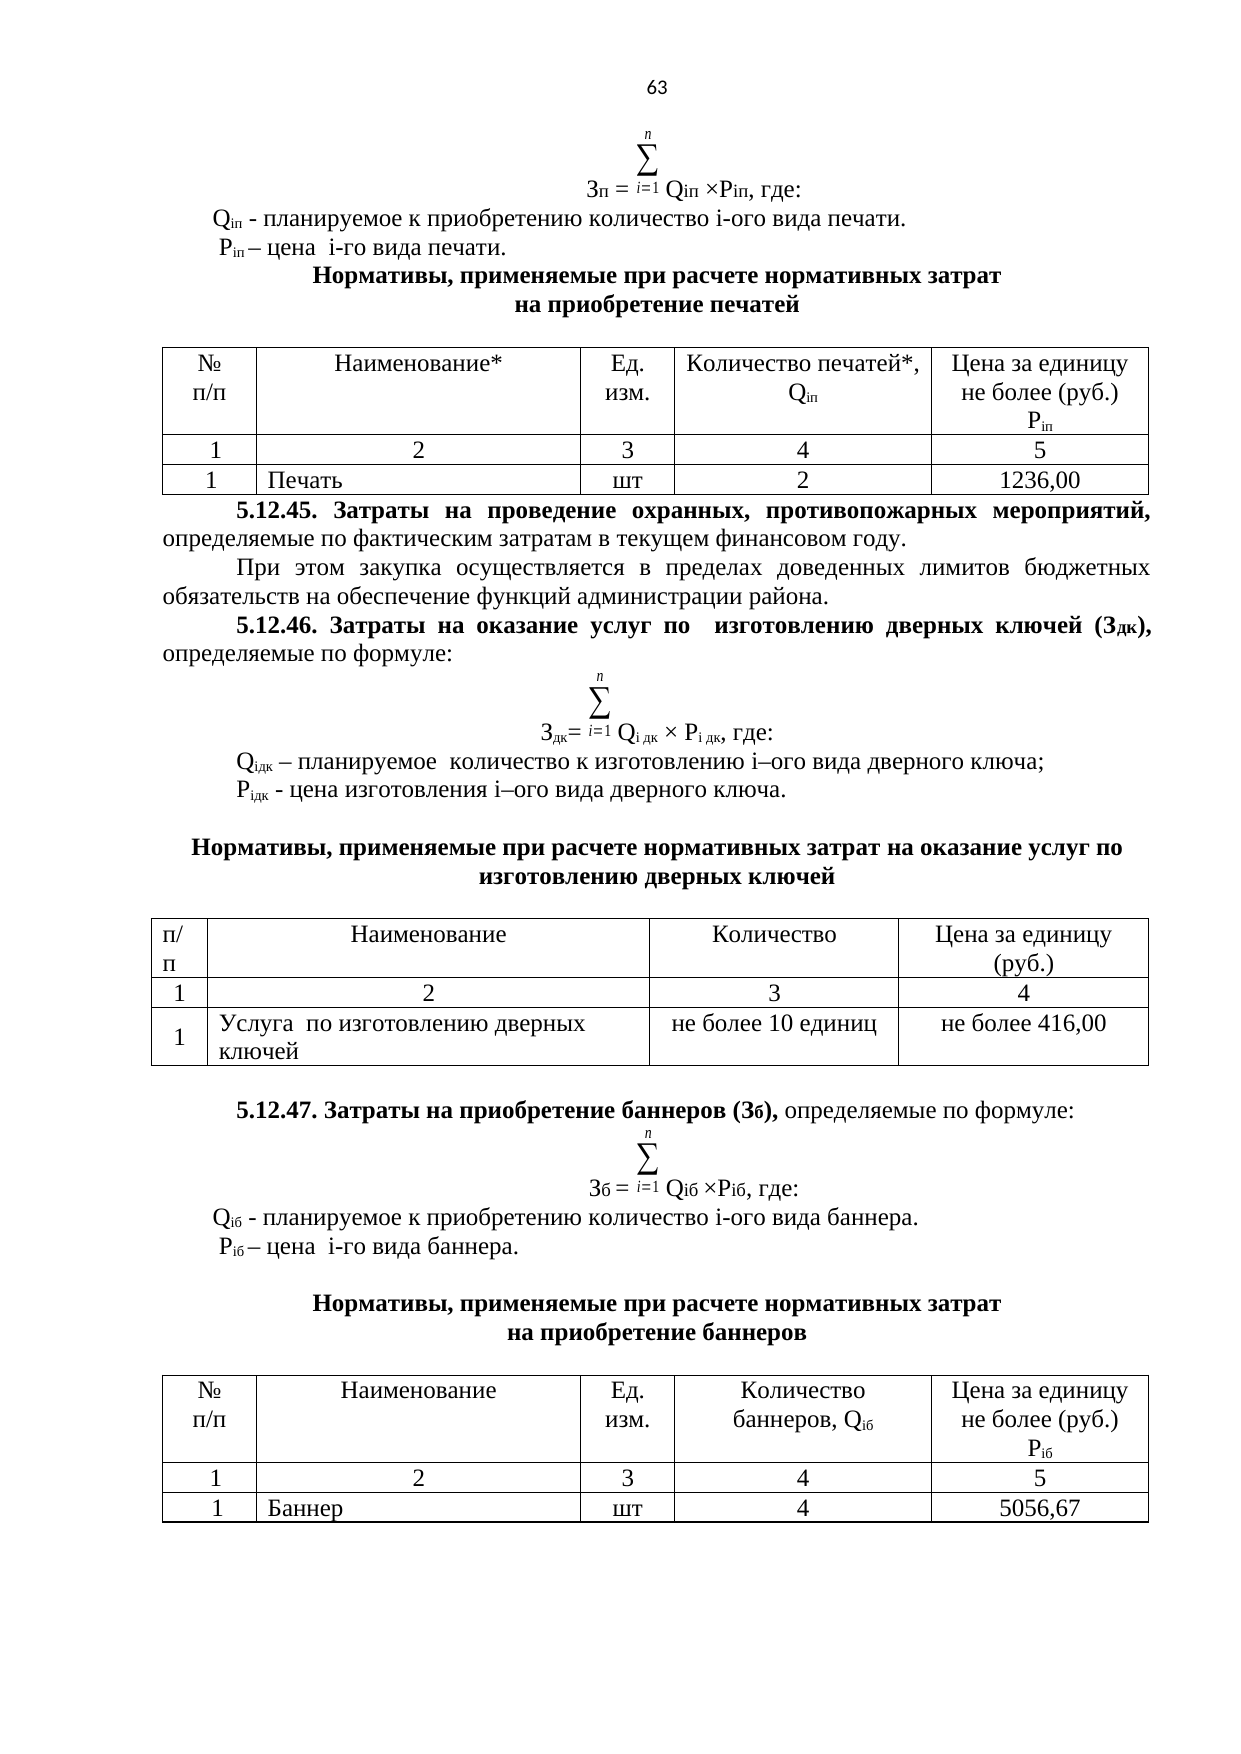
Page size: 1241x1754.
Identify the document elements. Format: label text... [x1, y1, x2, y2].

text При этом закупка осуществляется в пределах доведенных лимитов бюджетных обязательств на обеспечение функций администрации района. [162, 552, 1152, 610]
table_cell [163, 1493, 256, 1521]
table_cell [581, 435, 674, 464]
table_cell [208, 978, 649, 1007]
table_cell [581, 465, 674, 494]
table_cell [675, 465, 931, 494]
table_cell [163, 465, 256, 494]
text Зп = Qiп ×Piп, где: [162, 125, 1152, 203]
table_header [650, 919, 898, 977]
text 5.12.46. Затраты на оказание услуг по изготовлению дверных ключей (Здк), определяемые по формуле: [162, 610, 1152, 667]
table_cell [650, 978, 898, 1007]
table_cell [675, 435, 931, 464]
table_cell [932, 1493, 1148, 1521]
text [162, 261, 1152, 289]
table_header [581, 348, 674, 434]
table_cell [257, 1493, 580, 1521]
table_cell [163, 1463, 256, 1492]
text 5.12.47. Затраты на приобретение баннеров (Зб), определяемые по формуле: [162, 1095, 1152, 1124]
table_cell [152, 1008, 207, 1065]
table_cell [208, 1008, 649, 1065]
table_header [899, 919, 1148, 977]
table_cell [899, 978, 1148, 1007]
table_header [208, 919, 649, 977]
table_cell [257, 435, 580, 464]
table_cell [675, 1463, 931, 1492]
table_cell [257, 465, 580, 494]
text на приобретение печатей [162, 289, 1152, 318]
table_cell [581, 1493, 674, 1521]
text Qiп - планируемое к приобретению количество i-ого вида печати. [162, 203, 1152, 232]
text на приобретение баннеров [162, 1317, 1152, 1346]
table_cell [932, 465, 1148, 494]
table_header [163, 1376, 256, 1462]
text 5.12.45. Затраты на проведение охранных, противопожарных мероприятий, определяемые по фактическим затратам в текущем финансовом году. [162, 495, 1152, 552]
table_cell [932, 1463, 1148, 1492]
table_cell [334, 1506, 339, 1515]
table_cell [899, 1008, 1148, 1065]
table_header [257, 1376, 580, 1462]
text Piдк - цена изготовления i–ого вида дверного ключа. [162, 774, 1152, 803]
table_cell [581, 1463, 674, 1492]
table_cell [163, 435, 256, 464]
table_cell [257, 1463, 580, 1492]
text Рiп – цена i-го вида печати. [162, 232, 1152, 261]
text Qiб - планируемое к приобретению количество i-ого вида баннера. [162, 1202, 1152, 1231]
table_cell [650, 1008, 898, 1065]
text Нормативы, применяемые при расчете нормативных затрат [162, 1288, 1152, 1317]
text Нормативы, применяемые при расчете нормативных затрат на оказание услуг по изготовлению дверных ключей [162, 832, 1152, 889]
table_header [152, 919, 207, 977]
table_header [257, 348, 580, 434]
text Qiдк – планируемое количество к изготовлению i–ого вида дверного ключа; [162, 746, 1152, 774]
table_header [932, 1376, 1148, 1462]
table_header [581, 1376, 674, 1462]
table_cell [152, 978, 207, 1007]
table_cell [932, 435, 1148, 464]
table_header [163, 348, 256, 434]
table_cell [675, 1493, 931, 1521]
text Рiб – цена i-го вида баннера. [162, 1231, 1152, 1259]
text Зб = Qiб ×Piб, где: [162, 1124, 1152, 1202]
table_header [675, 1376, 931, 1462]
text Здк= Qi дк × Pi дк, где: [162, 667, 1152, 746]
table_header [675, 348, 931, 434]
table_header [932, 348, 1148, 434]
